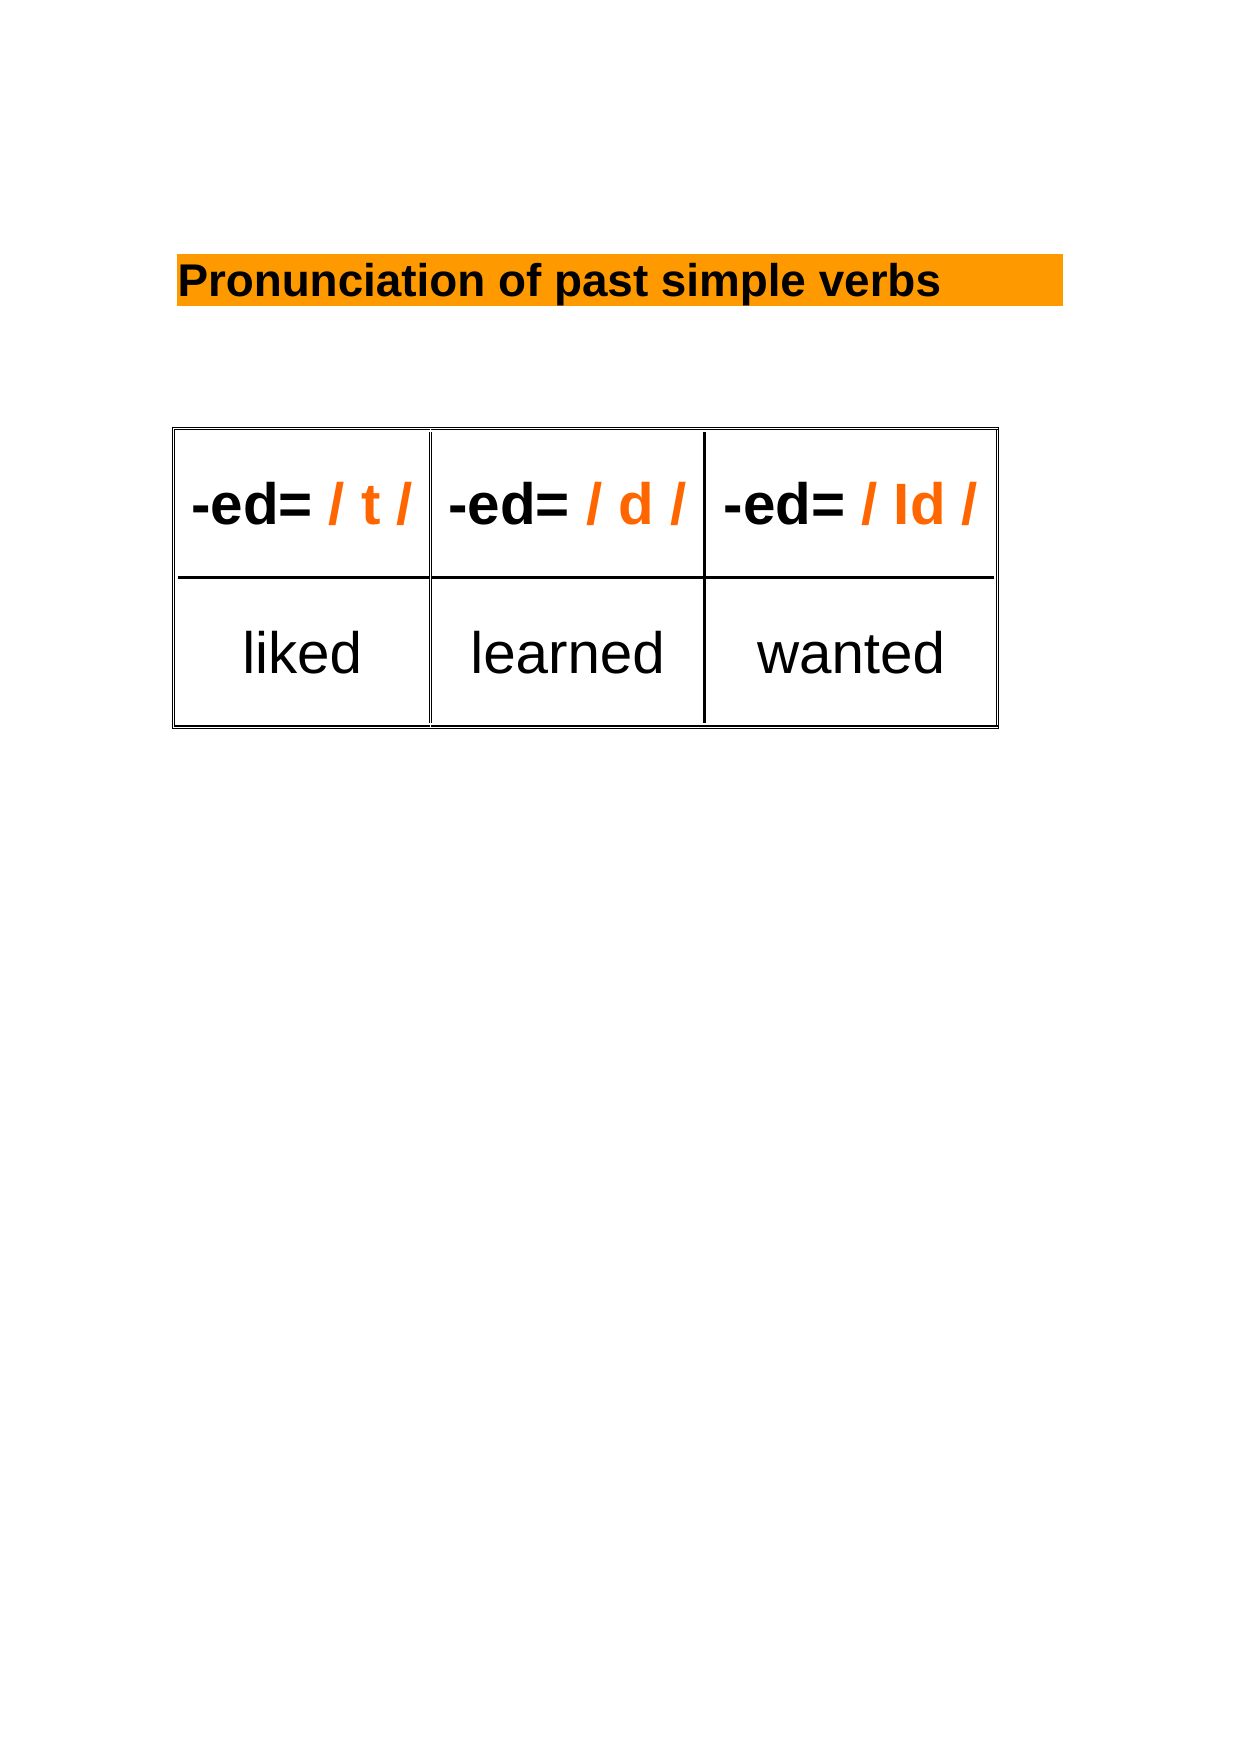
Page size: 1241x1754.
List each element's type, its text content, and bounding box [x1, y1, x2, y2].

table_cell wanted [704, 576, 996, 725]
table_header -ed= / Id / [704, 430, 996, 576]
text Pronunciation of past simple verbs [177, 254, 1063, 306]
table_header -ed= / t / [175, 430, 431, 576]
table_cell liked [175, 576, 431, 725]
table_header -ed= / d / [431, 430, 704, 576]
table_cell learned [431, 579, 704, 725]
